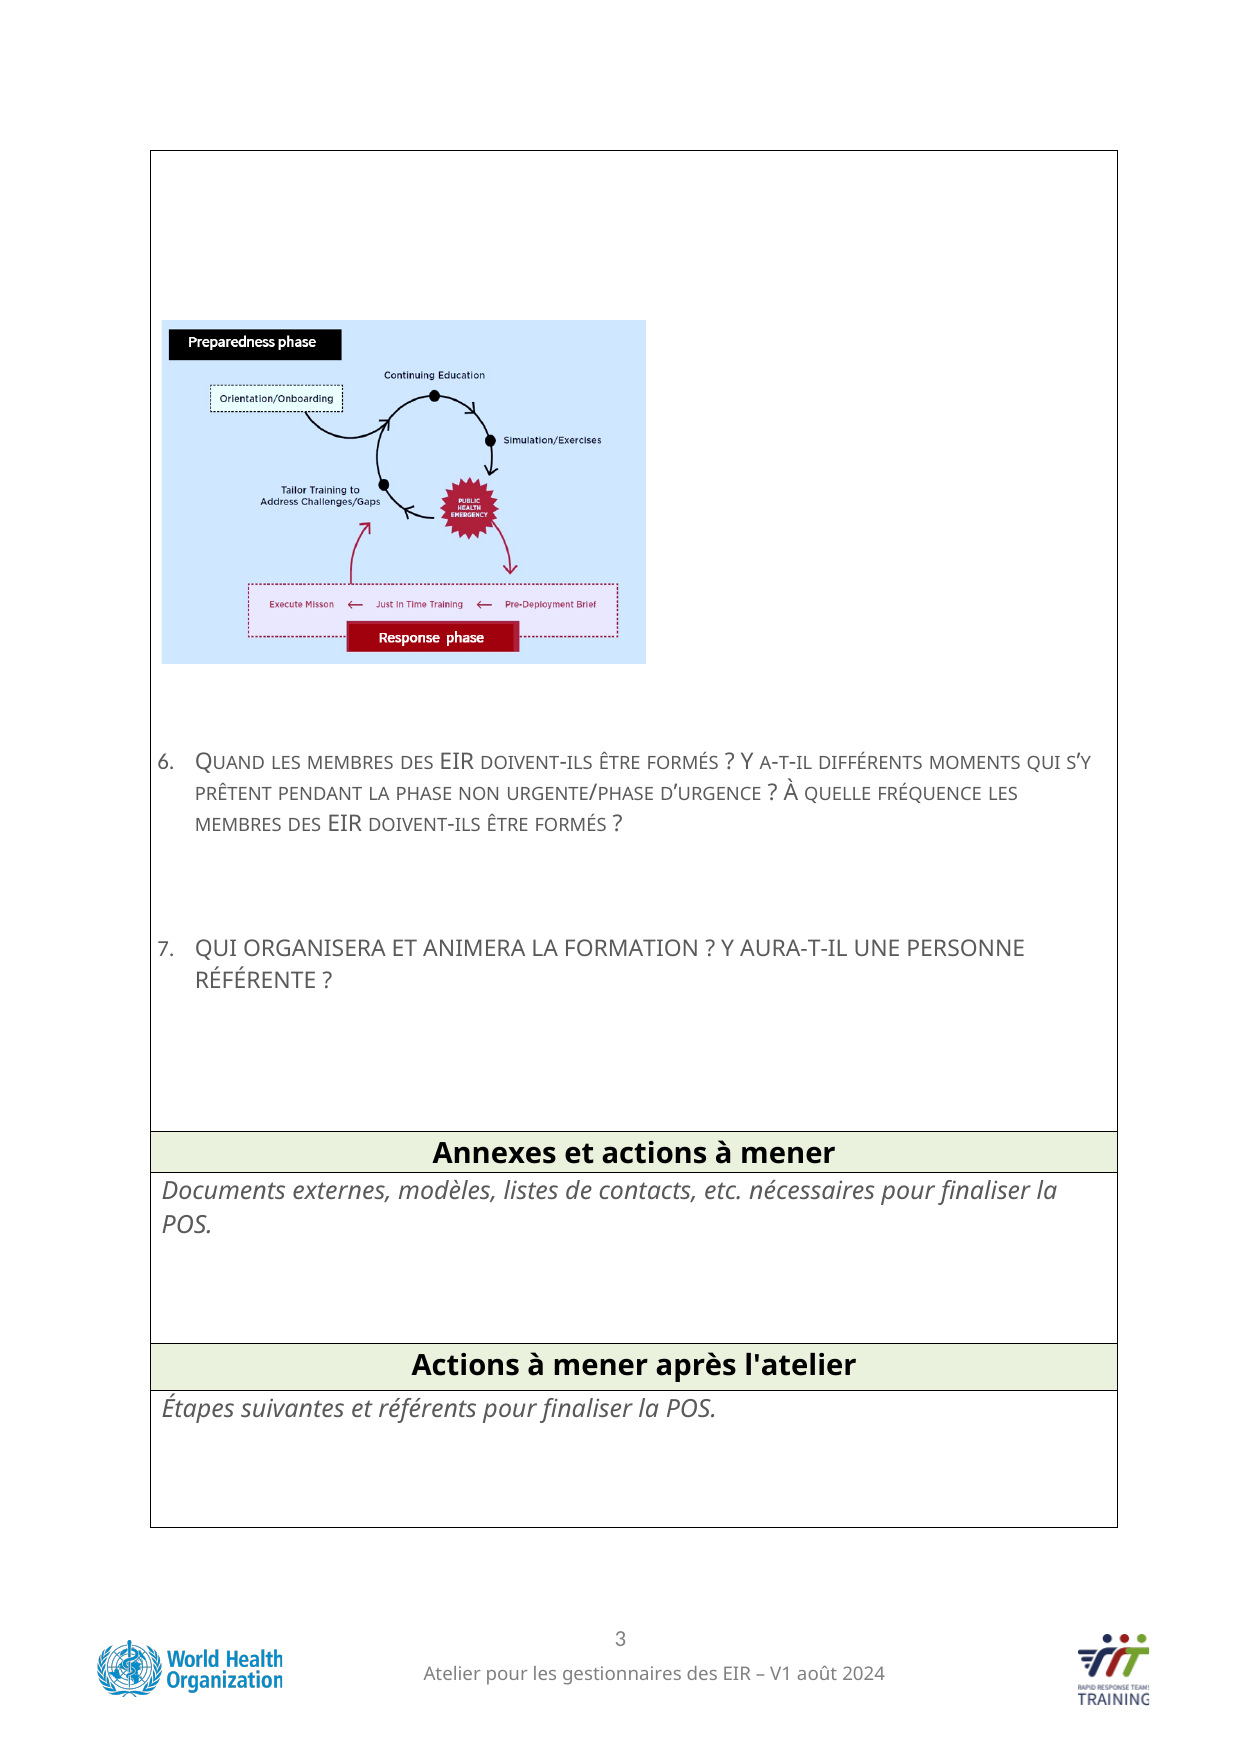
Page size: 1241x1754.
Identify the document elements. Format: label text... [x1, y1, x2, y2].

table_cell Documents externes, modèles, listes de contacts, etc. nécessaires pour finaliser la POS. [151, 1173, 1117, 1343]
picture [97, 1640, 283, 1697]
table_cell Annexes et actions à mener [151, 1132, 1117, 1172]
picture [161, 320, 646, 664]
table_cell Étapes suivantes et référents pour finaliser la POS. [151, 1391, 1117, 1527]
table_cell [151, 151, 1117, 1131]
table_cell Actions à mener après l'atelier [151, 1344, 1117, 1390]
picture [97, 1676, 133, 1697]
